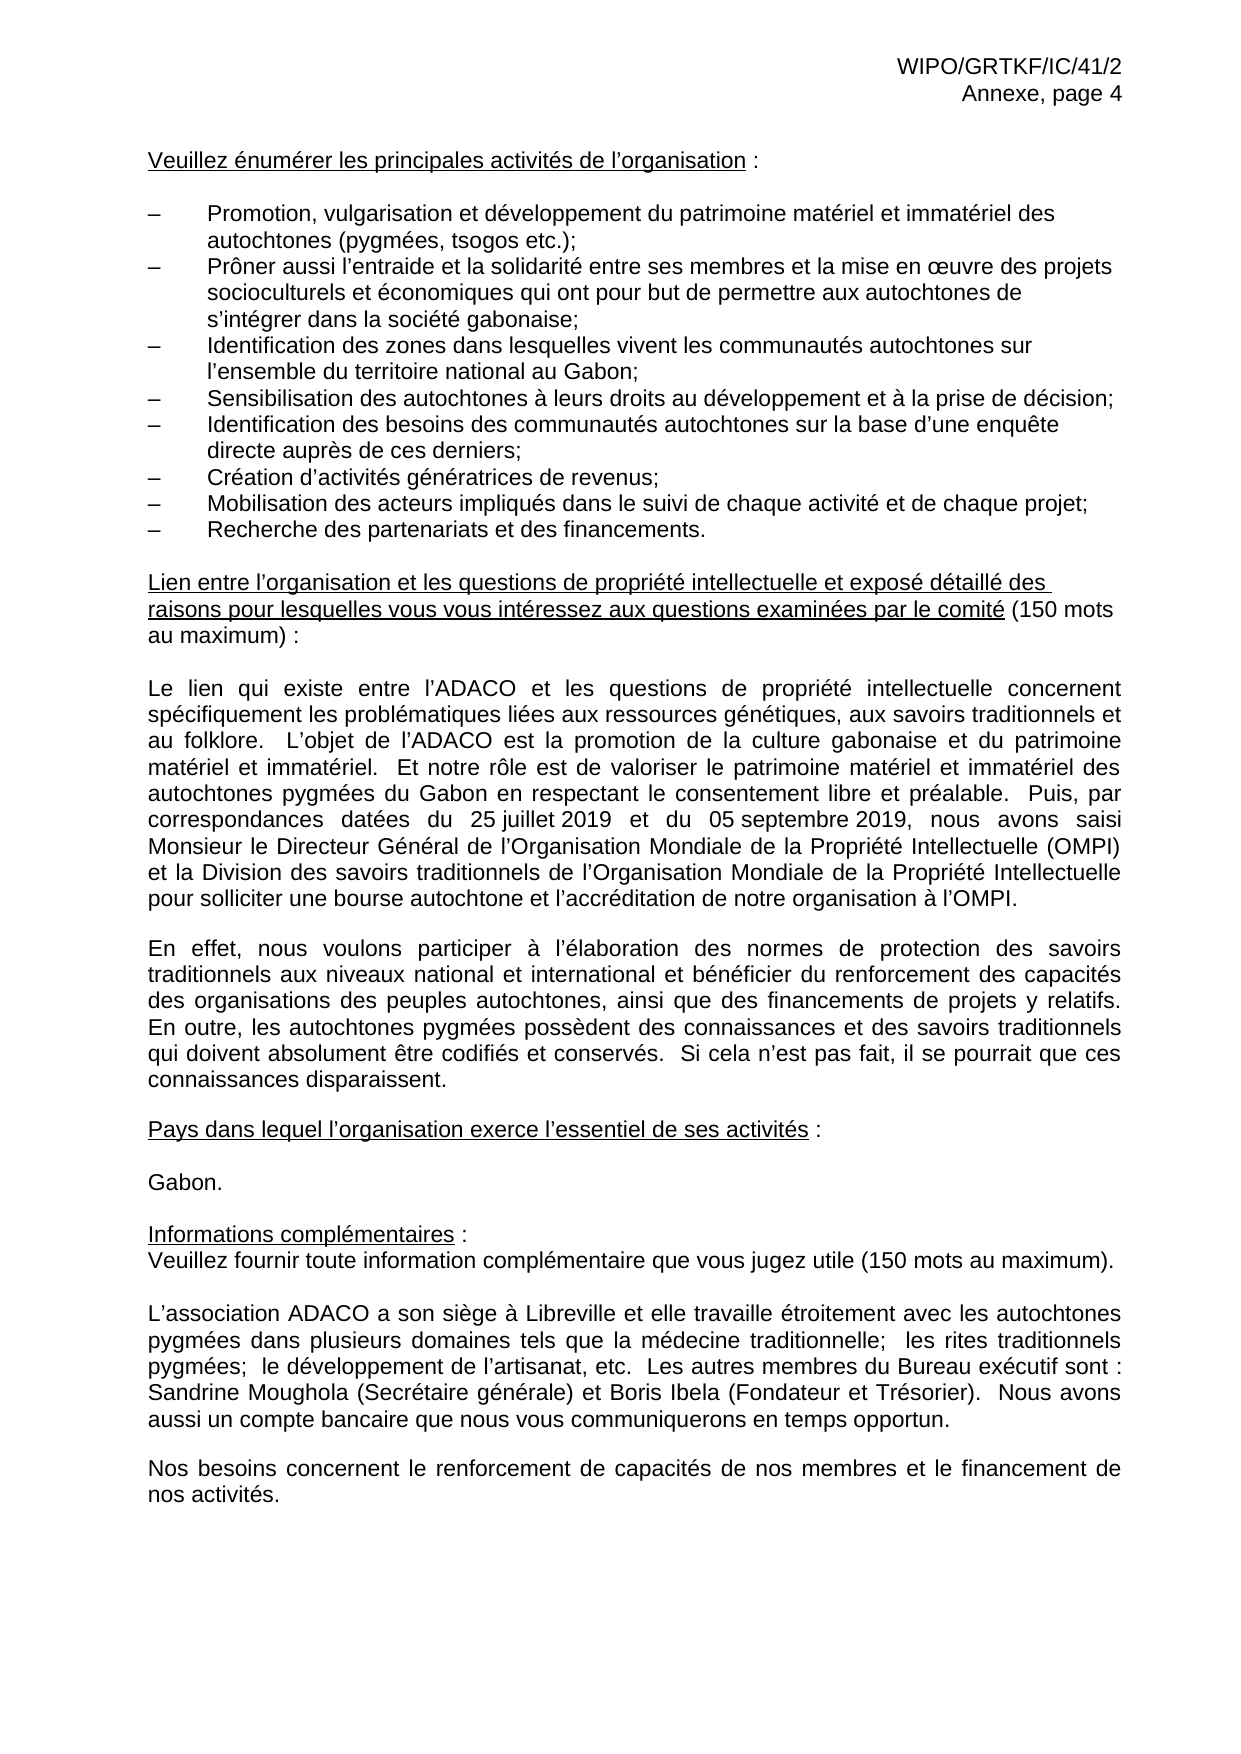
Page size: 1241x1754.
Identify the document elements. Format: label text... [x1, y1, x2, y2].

text Le lien qui existe entre l’ADACO et les questions de propriété intellectuelle concernent spécifiquement les problématiques liées aux ressources génétiques, aux savoirs traditionnels et au folklore. L’objet de l’ADACO est la promotion de la culture gabonaise et du patrimoine matériel et immatériel. Et notre rôle est de valoriser le patrimoine matériel et immatériel des autochtones pygmées du Gabon en respectant le consentement libre et préalable. Puis, par correspondances datées du 25 juillet 2019 et du 05 septembre 2019, nous avons saisi Monsieur le Directeur Général de l’Organisation Mondiale de la Propriété Intellectuelle (OMPI) et la Division des savoirs traditionnels de l’Organisation Mondiale de la Propriété Intellectuelle pour solliciter une bourse autochtone et l’accréditation de notre organisation à l’OMPI. [148, 674, 1122, 912]
text Veuillez fournir toute information complémentaire que vous jugez utile (150 mots au maximum). [148, 1247, 1122, 1274]
text L’association ADACO a son siège à Libreville et elle travaille étroitement avec les autochtones pygmées dans plusieurs domaines tels que la médecine traditionnelle; les rites traditionnels pygmées; le développement de l’artisanat, etc. Les autres membres du Bureau exécutif sont : Sandrine Moughola (Secrétaire générale) et Boris Ibela (Fondateur et Trésorier). Nous avons aussi un compte bancaire que nous vous communiquerons en temps opportun. [148, 1300, 1122, 1432]
text Lien entre l’organisation et les questions de propriété intellectuelle et exposé détaillé des raisons pour lesquelles vous vous intéressez aux questions examinées par le comité (150 mots au maximum) : [148, 569, 1122, 648]
text – Identification des besoins des communautés autochtones sur la base d’une enquête directe auprès de ces derniers; [148, 411, 1122, 464]
text – Prôner aussi l’entraide et la solidarité entre ses membres et la mise en œuvre des projets socioculturels et économiques qui ont pour but de permettre aux autochtones de s’intégrer dans la société gabonaise; [148, 253, 1122, 332]
text – Sensibilisation des autochtones à leurs droits au développement et à la prise de décision; [148, 385, 1122, 411]
text – Création d’activités génératrices de revenus; [148, 464, 1122, 490]
text – Mobilisation des acteurs impliqués dans le suivi de chaque activité et de chaque projet; [148, 490, 1122, 516]
text En effet, nous voulons participer à l’élaboration des normes de protection des savoirs traditionnels aux niveaux national et international et bénéficier du renforcement des capacités des organisations des peuples autochtones, ainsi que des financements de projets y relatifs. En outre, les autochtones pygmées possèdent des connaissances et des savoirs traditionnels qui doivent absolument être codifiés et conservés. Si cela n’est pas fait, il se pourrait que ces connaissances disparaissent. [148, 935, 1122, 1093]
text – Recherche des partenariats et des financements. [148, 516, 1122, 543]
text – Promotion, vulgarisation et développement du patrimoine matériel et immatériel des autochtones (pygmées, tsogos etc.); [148, 200, 1122, 253]
text Gabon. [148, 1168, 1122, 1195]
text Informations complémentaires : [148, 1221, 1122, 1247]
text Veuillez énumérer les principales activités de l’organisation : [148, 147, 1122, 174]
text Nos besoins concernent le renforcement de capacités de nos membres et le financement de nos activités. [148, 1455, 1122, 1508]
text – Identification des zones dans lesquelles vivent les communautés autochtones sur l’ensemble du territoire national au Gabon; [148, 332, 1122, 385]
text Pays dans lequel l’organisation exerce l’essentiel de ses activités : [148, 1116, 1122, 1142]
